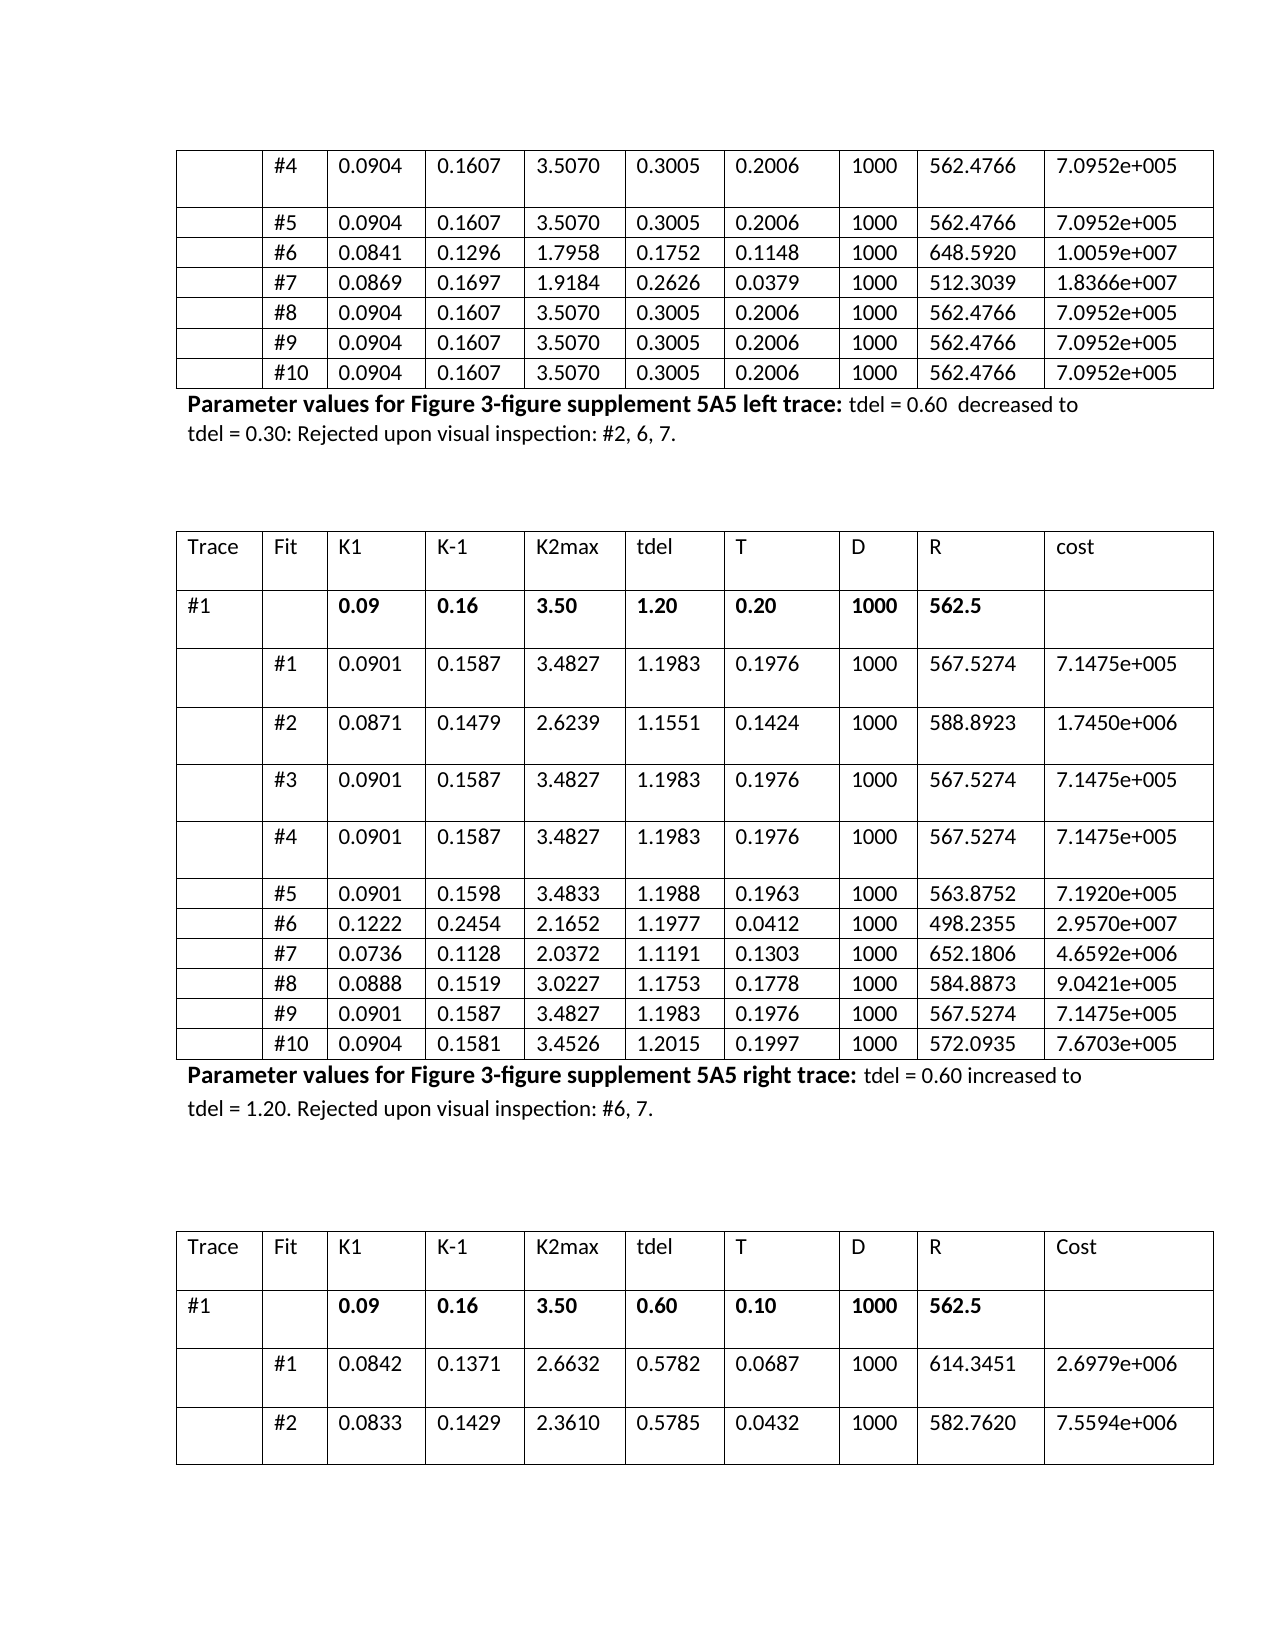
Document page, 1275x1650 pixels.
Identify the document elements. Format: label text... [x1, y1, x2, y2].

table_cell 0.0841 [328, 238, 425, 267]
table_header K-1 [426, 1232, 524, 1290]
table_cell 0.1778 [725, 969, 839, 998]
table_cell 0.1296 [426, 238, 524, 267]
table_cell 3.5070 [525, 359, 625, 388]
table_cell 0.3005 [626, 208, 724, 237]
table_cell 0.1697 [426, 268, 524, 297]
table_cell 0.1976 [725, 649, 839, 707]
table_cell 0.0871 [328, 708, 425, 764]
table_cell 0.1587 [426, 822, 524, 878]
table_cell 0.1587 [426, 999, 524, 1028]
table_cell 562.4766 [918, 359, 1044, 388]
table_cell #8 [263, 298, 327, 327]
table_cell 0.0901 [328, 879, 425, 908]
table_cell 0.2626 [626, 268, 724, 297]
table_header Trace [177, 532, 262, 590]
table_cell #7 [263, 268, 327, 297]
table_cell [177, 298, 262, 327]
table_cell [177, 238, 262, 267]
table_cell 0.0904 [328, 329, 425, 357]
table_cell 1.8366e+007 [1045, 268, 1213, 297]
table_cell 1000 [840, 591, 917, 648]
table_cell 0.1587 [426, 765, 524, 821]
table_cell 1.0059e+007 [1045, 238, 1213, 267]
table_cell 0.0904 [328, 1029, 425, 1058]
table_cell 0.1429 [426, 1408, 524, 1464]
table_cell [263, 591, 327, 648]
table_cell 7.5594e+006 [1045, 1408, 1213, 1464]
table_cell 7.0952e+005 [1045, 151, 1213, 207]
table_cell #9 [263, 999, 327, 1028]
table_cell 9.0421e+005 [1045, 969, 1213, 998]
table_cell 2.9570e+007 [1045, 909, 1213, 938]
table_cell #9 [263, 329, 327, 357]
table_cell 0.1581 [426, 1029, 524, 1058]
table_cell #8 [263, 969, 327, 998]
table_cell 1000 [840, 765, 917, 821]
table_cell 0.1976 [725, 765, 839, 821]
table_header Cost [1045, 1232, 1213, 1290]
table_header K2max [525, 532, 625, 590]
table_cell 0.0736 [328, 939, 425, 968]
table_cell 0.2006 [725, 298, 839, 327]
table_cell 1000 [840, 329, 917, 357]
table_cell 0.2454 [426, 909, 524, 938]
table_cell 562.5 [918, 1291, 1044, 1348]
table_cell 567.5274 [918, 765, 1044, 821]
table_cell 562.4766 [918, 329, 1044, 357]
table_cell 1.2015 [626, 1029, 724, 1058]
table_cell 1.9184 [525, 268, 625, 297]
table_header tdel [626, 532, 724, 590]
table_cell #6 [263, 909, 327, 938]
table_cell #10 [263, 1029, 327, 1058]
table_cell 1000 [840, 649, 917, 707]
table_cell 498.2355 [918, 909, 1044, 938]
table_cell [1045, 591, 1213, 648]
table_cell 0.1424 [725, 708, 839, 764]
table_cell 1000 [840, 1349, 917, 1407]
table_cell 582.7620 [918, 1408, 1044, 1464]
table_cell 7.1475e+005 [1045, 765, 1213, 821]
table_cell #10 [263, 359, 327, 388]
table_cell 3.4526 [525, 1029, 625, 1058]
table_cell 7.0952e+005 [1045, 208, 1213, 237]
table_cell 588.8923 [918, 708, 1044, 764]
table_cell 0.0901 [328, 649, 425, 707]
table_cell 1000 [840, 879, 917, 908]
table_cell 1.1753 [626, 969, 724, 998]
table_cell #2 [263, 708, 327, 764]
table_cell 584.8873 [918, 969, 1044, 998]
table_header K2max [525, 1232, 625, 1290]
table_header K-1 [426, 532, 524, 590]
table_cell 0.10 [725, 1291, 839, 1348]
table_cell 1.1983 [626, 765, 724, 821]
table_cell #4 [263, 822, 327, 878]
table_cell 0.0901 [328, 822, 425, 878]
table_cell 1000 [840, 238, 917, 267]
table_cell 1000 [840, 151, 917, 207]
table_header cost [1045, 532, 1213, 590]
table_cell 2.0372 [525, 939, 625, 968]
table_cell [177, 1349, 262, 1407]
table_header Fit [263, 532, 327, 590]
table_cell 1.1191 [626, 939, 724, 968]
table_cell 0.1519 [426, 969, 524, 998]
table_header D [840, 1232, 917, 1290]
table_cell 3.5070 [525, 151, 625, 207]
table_cell 1000 [840, 298, 917, 327]
table_cell #3 [263, 765, 327, 821]
table_cell 0.09 [328, 591, 425, 648]
table_cell 7.0952e+005 [1045, 359, 1213, 388]
table_cell 3.5070 [525, 329, 625, 357]
table_cell [177, 649, 262, 707]
table_cell 2.3610 [525, 1408, 625, 1464]
table_cell 0.2006 [725, 359, 839, 388]
table_cell [177, 822, 262, 878]
table_cell 7.1475e+005 [1045, 649, 1213, 707]
table_cell 0.3005 [626, 151, 724, 207]
table_cell 2.6239 [525, 708, 625, 764]
table_cell #1 [263, 1349, 327, 1407]
table_cell [177, 151, 262, 207]
table_cell 3.4827 [525, 649, 625, 707]
table_cell 0.1598 [426, 879, 524, 908]
table_cell [177, 909, 262, 938]
table_cell 562.4766 [918, 151, 1044, 207]
table_cell [177, 208, 262, 237]
table_cell 567.5274 [918, 822, 1044, 878]
table_cell 2.1652 [525, 909, 625, 938]
table_header Τ [725, 532, 839, 590]
table_cell 3.4827 [525, 999, 625, 1028]
table_cell 0.0904 [328, 151, 425, 207]
table_header Τ [725, 1232, 839, 1290]
table_cell #5 [263, 208, 327, 237]
table_cell 1.1983 [626, 649, 724, 707]
table_cell 0.1963 [725, 879, 839, 908]
table_cell #4 [263, 151, 327, 207]
table_cell 1000 [840, 268, 917, 297]
table_cell 2.6632 [525, 1349, 625, 1407]
table_cell 7.0952e+005 [1045, 329, 1213, 357]
table_cell 0.0833 [328, 1408, 425, 1464]
table_cell 3.5070 [525, 298, 625, 327]
table_cell 1000 [840, 969, 917, 998]
table_cell 1.1983 [626, 999, 724, 1028]
table_cell 0.1607 [426, 359, 524, 388]
table_cell 3.4833 [525, 879, 625, 908]
table_header R [918, 532, 1044, 590]
table_cell [177, 939, 262, 968]
table_cell 0.1997 [725, 1029, 839, 1058]
table_cell 1.1983 [626, 822, 724, 878]
table_header Fit [263, 1232, 327, 1290]
table_cell 1000 [840, 822, 917, 878]
table_cell 0.1752 [626, 238, 724, 267]
table_cell 0.0379 [725, 268, 839, 297]
table_cell 3.50 [525, 591, 625, 648]
table_cell 3.4827 [525, 765, 625, 821]
table_cell [177, 969, 262, 998]
table_cell 0.0687 [725, 1349, 839, 1407]
table_cell [177, 1408, 262, 1464]
table_cell 648.5920 [918, 238, 1044, 267]
table_cell #1 [177, 1291, 262, 1348]
table_cell 562.4766 [918, 208, 1044, 237]
table_cell [177, 879, 262, 908]
table_cell 7.0952e+005 [1045, 298, 1213, 327]
table_cell [263, 1291, 327, 1348]
table_cell 0.0901 [328, 999, 425, 1028]
table_header R [918, 1232, 1044, 1290]
table_cell 1.1977 [626, 909, 724, 938]
table_cell 0.5782 [626, 1349, 724, 1407]
table_cell 7.1920e+005 [1045, 879, 1213, 908]
table_cell 0.09 [328, 1291, 425, 1348]
table_cell 7.6703e+005 [1045, 1029, 1213, 1058]
table_cell 0.1371 [426, 1349, 524, 1407]
table_cell 0.0904 [328, 359, 425, 388]
table_cell [177, 999, 262, 1028]
table_cell 0.16 [426, 1291, 524, 1348]
table_cell 567.5274 [918, 999, 1044, 1028]
table_header tdel [626, 1232, 724, 1290]
table_cell 1.7450e+006 [1045, 708, 1213, 764]
table_cell 1000 [840, 909, 917, 938]
table_cell 0.0904 [328, 298, 425, 327]
table_cell [177, 708, 262, 764]
text Parameter values for Figure 3-figure supplement 5A5 left trace: tdel = 0.60 decreased to tdel = 0.30: Rejected upon visual inspection: #2, 6, 7. [187, 389, 1087, 447]
table_cell 1000 [840, 1408, 917, 1464]
table_cell 1000 [840, 359, 917, 388]
table_header Trace [177, 1232, 262, 1290]
table_cell 3.0227 [525, 969, 625, 998]
table_cell [177, 329, 262, 357]
table_cell 0.1303 [725, 939, 839, 968]
table_cell 0.60 [626, 1291, 724, 1348]
table_cell #5 [263, 879, 327, 908]
table_cell 0.1607 [426, 151, 524, 207]
table_cell 1000 [840, 1029, 917, 1058]
table_cell 0.0412 [725, 909, 839, 938]
table_cell 0.16 [426, 591, 524, 648]
table_cell 0.5785 [626, 1408, 724, 1464]
table_cell 0.2006 [725, 151, 839, 207]
table_cell 563.8752 [918, 879, 1044, 908]
table_cell 1.7958 [525, 238, 625, 267]
table_cell 0.1148 [725, 238, 839, 267]
table_cell 7.1475e+005 [1045, 822, 1213, 878]
table_cell 512.3039 [918, 268, 1044, 297]
table_cell 3.50 [525, 1291, 625, 1348]
table_cell 1.20 [626, 591, 724, 648]
table_cell 562.4766 [918, 298, 1044, 327]
table_header K1 [328, 1232, 425, 1290]
table_header D [840, 532, 917, 590]
table_cell 572.0935 [918, 1029, 1044, 1058]
table_cell [177, 268, 262, 297]
table_cell 1000 [840, 999, 917, 1028]
table_cell 3.5070 [525, 208, 625, 237]
table_cell [1045, 1291, 1213, 1348]
table_cell #1 [263, 649, 327, 707]
table_cell 0.1479 [426, 708, 524, 764]
table_cell 0.1607 [426, 208, 524, 237]
table_cell 0.2006 [725, 329, 839, 357]
table_cell 614.3451 [918, 1349, 1044, 1407]
table_cell 0.0432 [725, 1408, 839, 1464]
table_cell 0.1607 [426, 329, 524, 357]
table_cell 0.1128 [426, 939, 524, 968]
table_cell 0.1976 [725, 822, 839, 878]
table_cell 562.5 [918, 591, 1044, 648]
table_cell [177, 1029, 262, 1058]
table_cell [177, 359, 262, 388]
table_cell 4.6592e+006 [1045, 939, 1213, 968]
table_cell 0.0869 [328, 268, 425, 297]
table_cell 3.4827 [525, 822, 625, 878]
table_cell 567.5274 [918, 649, 1044, 707]
table_cell 0.3005 [626, 359, 724, 388]
table_cell 652.1806 [918, 939, 1044, 968]
table_cell 1000 [840, 708, 917, 764]
table_cell 0.1222 [328, 909, 425, 938]
table_cell 7.1475e+005 [1045, 999, 1213, 1028]
table_cell #2 [263, 1408, 327, 1464]
table_cell 1000 [840, 208, 917, 237]
table_cell 1000 [840, 939, 917, 968]
table_cell #1 [177, 591, 262, 648]
table_cell 0.1587 [426, 649, 524, 707]
table_cell 1.1551 [626, 708, 724, 764]
text Parameter values for Figure 3-figure supplement 5A5 right trace: tdel = 0.60 increased to tdel = 1.20. Rejected upon visual inspection: #6, 7. [187, 1060, 1087, 1122]
table_cell 0.1607 [426, 298, 524, 327]
table_cell 0.2006 [725, 208, 839, 237]
table_cell 0.3005 [626, 329, 724, 357]
table_cell 0.20 [725, 591, 839, 648]
table_cell 0.0842 [328, 1349, 425, 1407]
table_cell 1000 [840, 1291, 917, 1348]
table_cell [177, 765, 262, 821]
table_header K1 [328, 532, 425, 590]
table_cell #7 [263, 939, 327, 968]
table_cell 0.0904 [328, 208, 425, 237]
table_cell #6 [263, 238, 327, 267]
table_cell 0.3005 [626, 298, 724, 327]
table_cell 2.6979e+006 [1045, 1349, 1213, 1407]
table_cell 0.0888 [328, 969, 425, 998]
table_cell 1.1988 [626, 879, 724, 908]
table_cell 0.0901 [328, 765, 425, 821]
table_cell 0.1976 [725, 999, 839, 1028]
